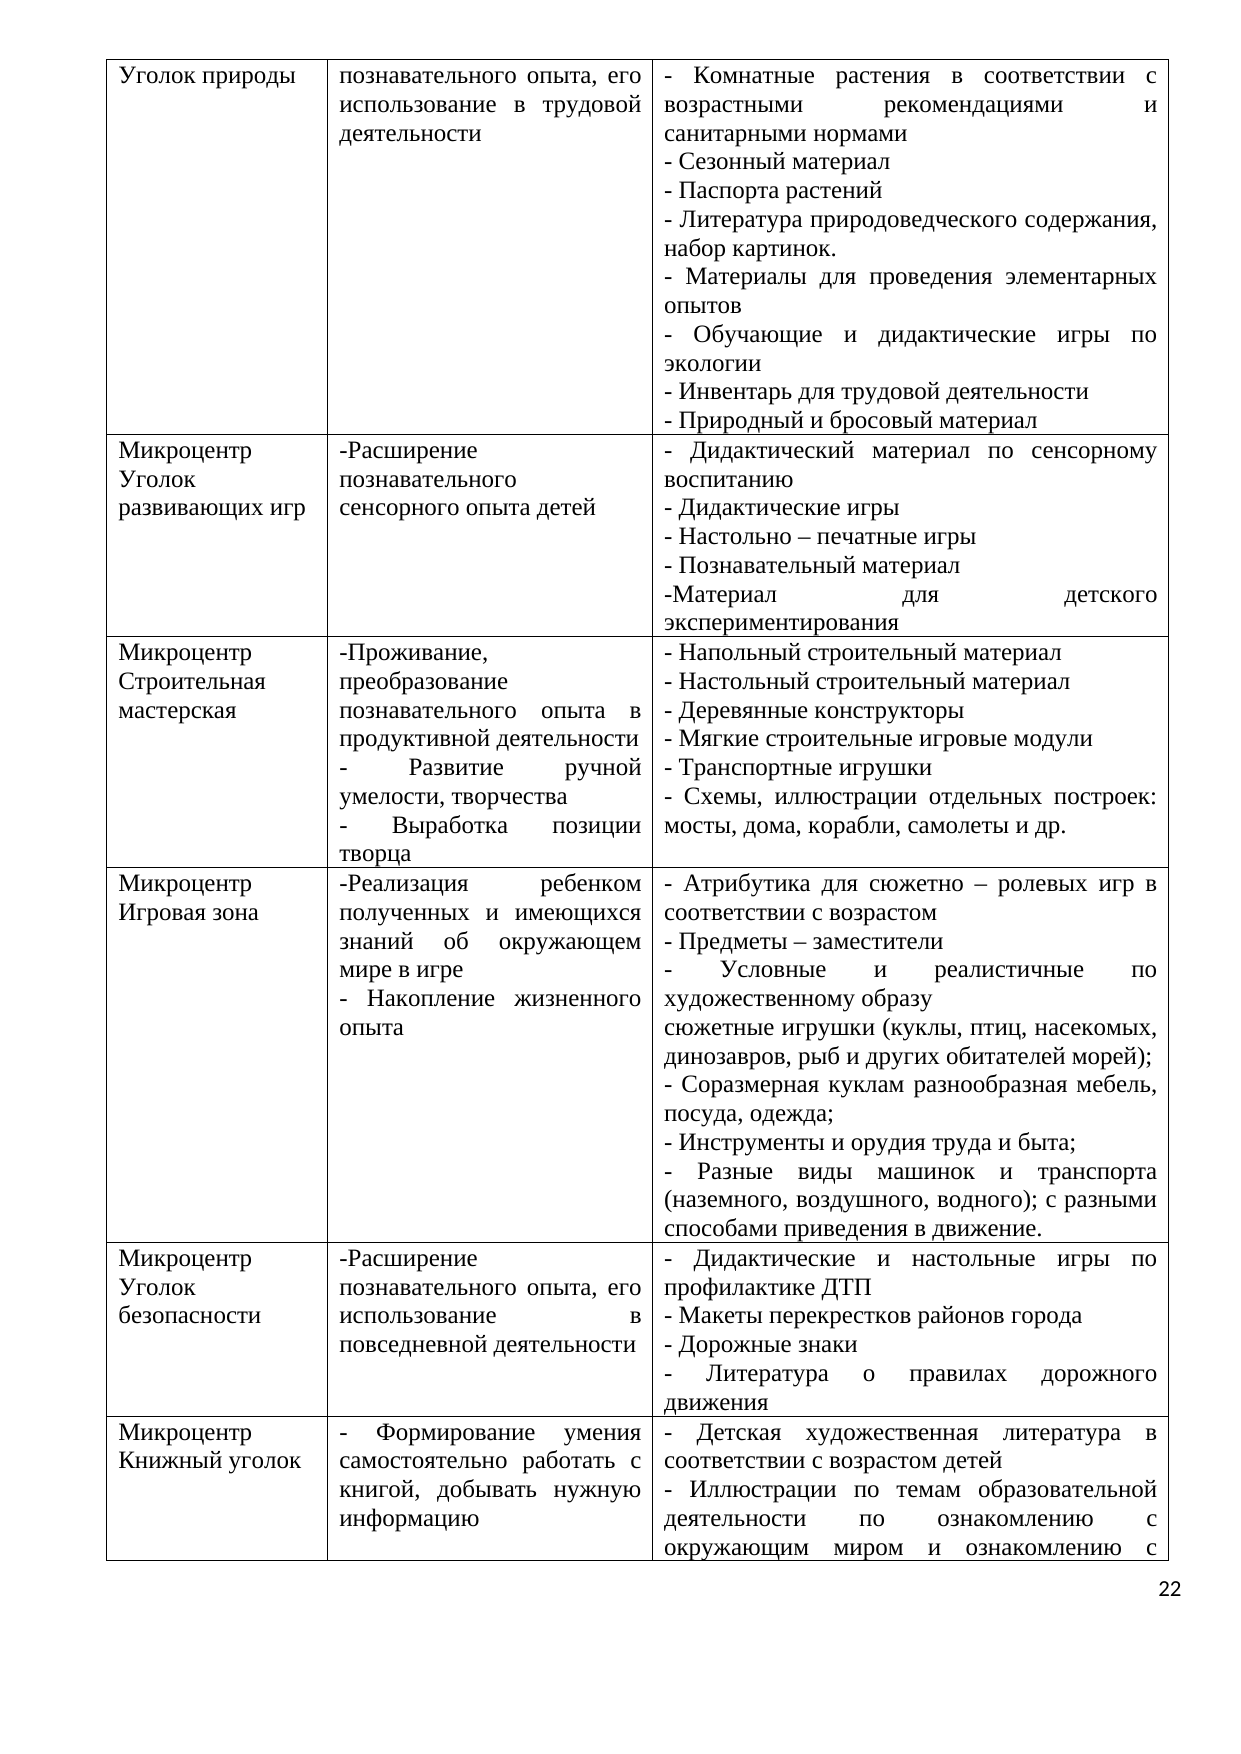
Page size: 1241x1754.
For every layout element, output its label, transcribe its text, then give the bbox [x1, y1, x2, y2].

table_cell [107, 1417, 327, 1560]
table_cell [653, 60, 1168, 434]
table_cell - Напольный строительный материал - Настольный строительный материал - Деревянные конструкторы - Мягкие строительные игровые модули - Транспортные игрушки - Схемы, иллюстрации отдельных построек: мосты, дома, корабли, самолеты и др. [653, 637, 1168, 867]
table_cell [328, 60, 652, 434]
table_cell Микроцентр Уголок развивающих игр [107, 435, 327, 636]
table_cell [653, 1417, 1168, 1560]
table_cell Микроцентр Уголок безопасности [107, 1243, 327, 1416]
table_cell -Расширение познавательного сенсорного опыта детей [328, 435, 652, 636]
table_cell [107, 60, 327, 434]
table_cell - Дидактический материал по сенсорному воспитанию - Дидактические игры - Настольно – печатные игры - Познавательный материал -Материал для детского экспериментирования [653, 435, 1168, 636]
table_cell - Дидактические и настольные игры по профилактике ДТП - Макеты перекрестков районов города - Дорожные знаки - Литература о правилах дорожного движения [653, 1243, 1168, 1416]
table_cell -Расширение познавательного опыта, его использование в повседневной деятельности [328, 1243, 652, 1416]
table_cell -Реализация ребенком полученных и имеющихся знаний об окружающем мире в игре - Накопление жизненного опыта [328, 868, 652, 1242]
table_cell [328, 1417, 652, 1560]
table_cell Микроцентр Игровая зона [107, 868, 327, 1242]
table_cell Микроцентр Строительная мастерская [107, 637, 327, 867]
table_cell -Проживание, преобразование познавательного опыта в продуктивной деятельности - Развитие ручной умелости, творчества - Выработка позиции творца [328, 637, 652, 867]
table_cell - Атрибутика для сюжетно – ролевых игр в соответствии с возрастом - Предметы – заместители - Условные и реалистичные по художественному образу сюжетные игрушки (куклы, птиц, насекомых, динозавров, рыб и других обитателей морей); - Соразмерная куклам разнообразная мебель, посуда, одежда; - Инструменты и орудия труда и быта; - Разные виды машинок и транспорта (наземного, воздушного, водного); с разными способами приведения в движение. [653, 868, 1168, 1242]
